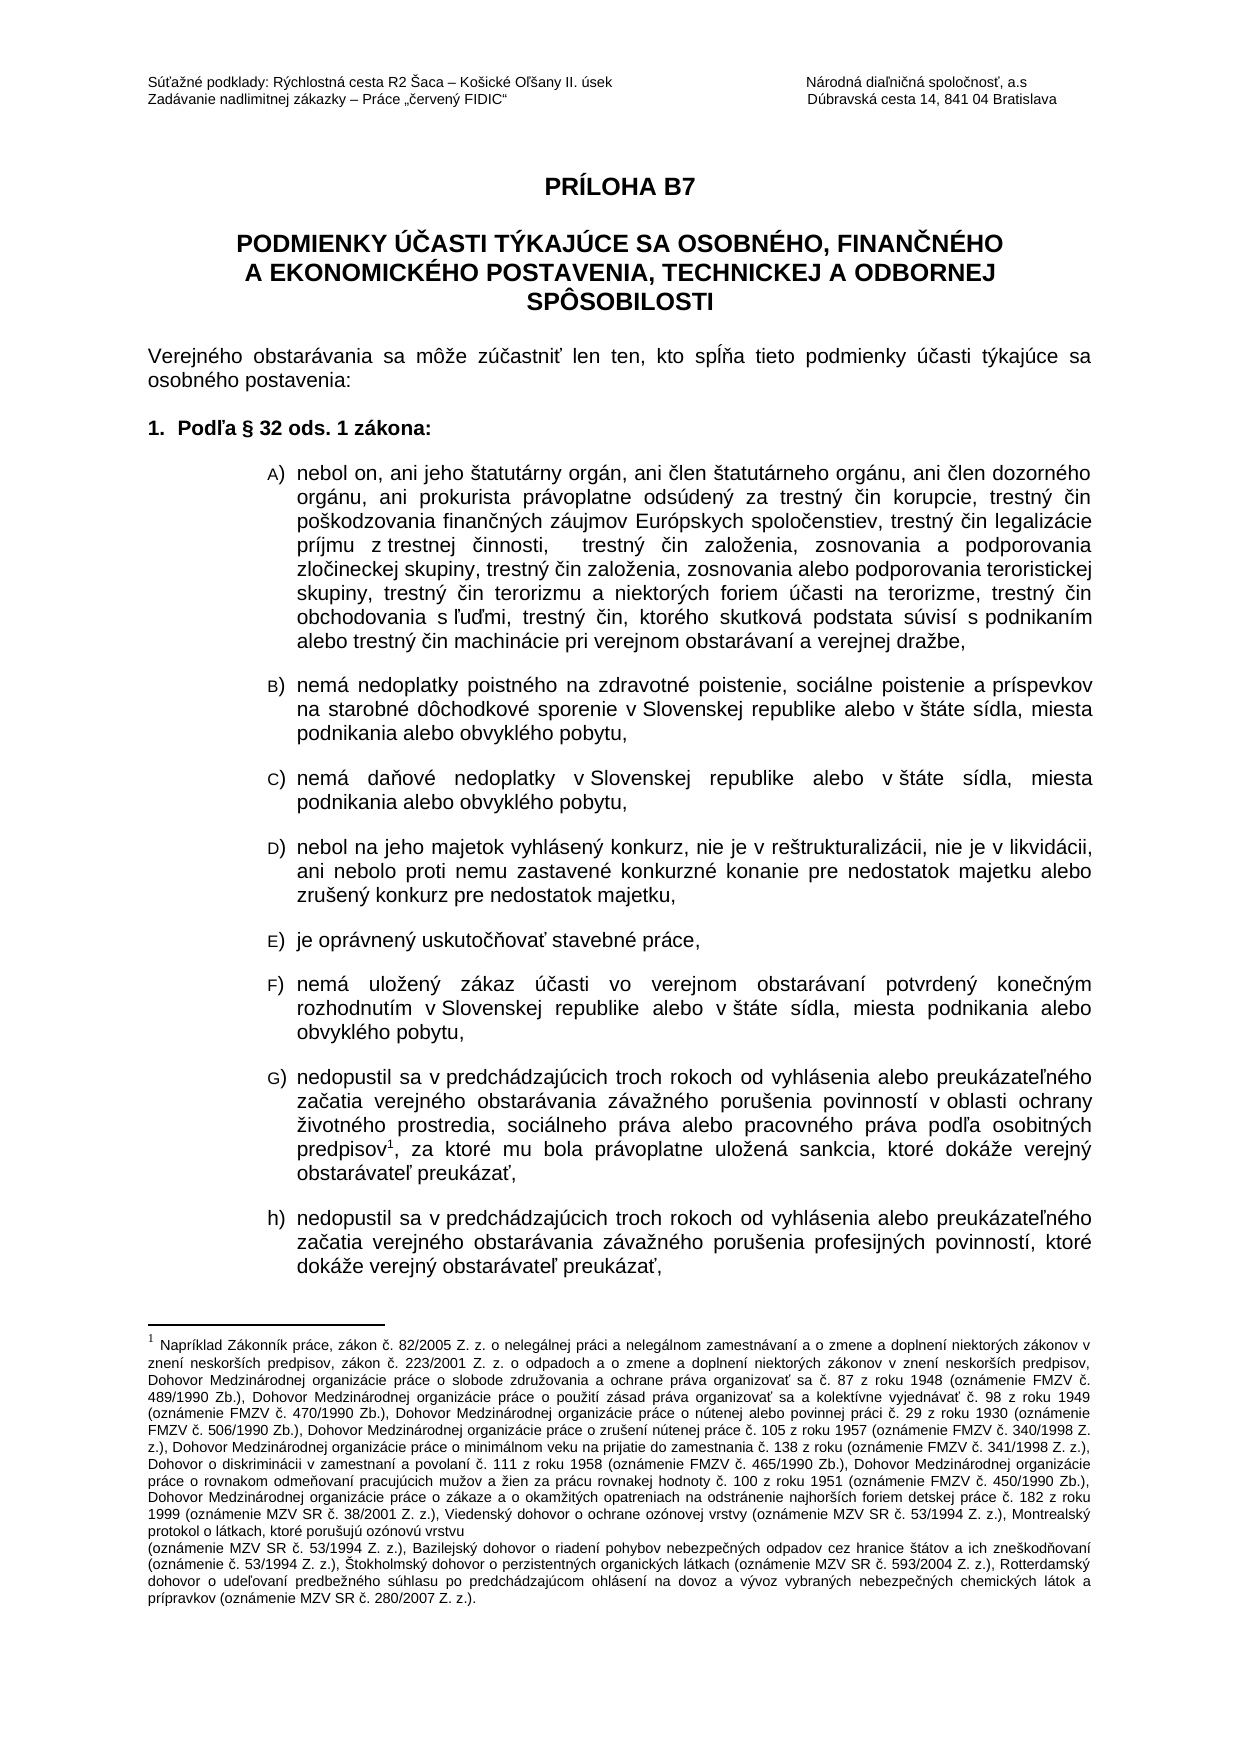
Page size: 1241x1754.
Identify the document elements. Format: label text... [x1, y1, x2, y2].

text Verejného obstarávania sa môže zúčastniť len ten, kto spĺňa tieto podmienky účasti týkajúce sa osobného postavenia: [148, 344, 1093, 392]
list nedopustil sa v predchádzajúcich troch rokoch od vyhlásenia alebo preukázateľného začatia verejného obstarávania závažného porušenia povinností v oblasti ochrany životného prostredia, sociálneho práva alebo pracovného práva podľa osobitných predpisov, za ktoré mu bola právoplatne uložená sankcia, ktoré dokáže verejný obstarávateľ preukázať, [267, 1065, 1093, 1185]
list nebol na jeho majetok vyhlásený konkurz, nie je v reštrukturalizácii, nie je v likvidácii, ani nebolo proti nemu zastavené konkurzné konanie pre nedostatok majetku alebo zrušený konkurz pre nedostatok majetku, [267, 835, 1093, 907]
list Podľa § 32 ods. 1 zákona: [148, 416, 1093, 440]
list je oprávnený uskutočňovať stavebné práce, [267, 927, 1093, 951]
text Príloha B7 [148, 172, 1093, 200]
text Podmienky účasti týkajúce sa osobného, finančného a ekonomického postavenia, technickej a odbornej spôsobilosti [148, 229, 1093, 315]
list nebol on, ani jeho štatutárny orgán, ani člen štatutárneho orgánu, ani člen dozorného orgánu, ani prokurista právoplatne odsúdený za trestný čin korupcie, trestný čin poškodzovania finančných záujmov Európskych spoločenstiev, trestný čin legalizácie príjmu z trestnej činnosti, trestný čin založenia, zosnovania a podporovania zločineckej skupiny, trestný čin založenia, zosnovania alebo podporovania teroristickej skupiny, trestný čin terorizmu a niektorých foriem účasti na terorizme, trestný čin obchodovania s ľuďmi, trestný čin, ktorého skutková podstata súvisí s podnikaním alebo trestný čin machinácie pri verejnom obstarávaní a verejnej dražbe, [267, 461, 1093, 652]
list nemá daňové nedoplatky v Slovenskej republike alebo v štáte sídla, miesta podnikania alebo obvyklého pobytu, [267, 766, 1093, 814]
list nemá nedoplatky poistného na zdravotné poistenie, sociálne poistenie a príspevkov na starobné dôchodkové sporenie v Slovenskej republike alebo v štáte sídla, miesta podnikania alebo obvyklého pobytu, [267, 673, 1093, 745]
list nedopustil sa v predchádzajúcich troch rokoch od vyhlásenia alebo preukázateľného začatia verejného obstarávania závažného porušenia profesijných povinností, ktoré dokáže verejný obstarávateľ preukázať, [267, 1206, 1093, 1277]
list nemá uložený zákaz účasti vo verejnom obstarávaní potvrdený konečným rozhodnutím v Slovenskej republike alebo v štáte sídla, miesta podnikania alebo obvyklého pobytu, [267, 972, 1093, 1044]
